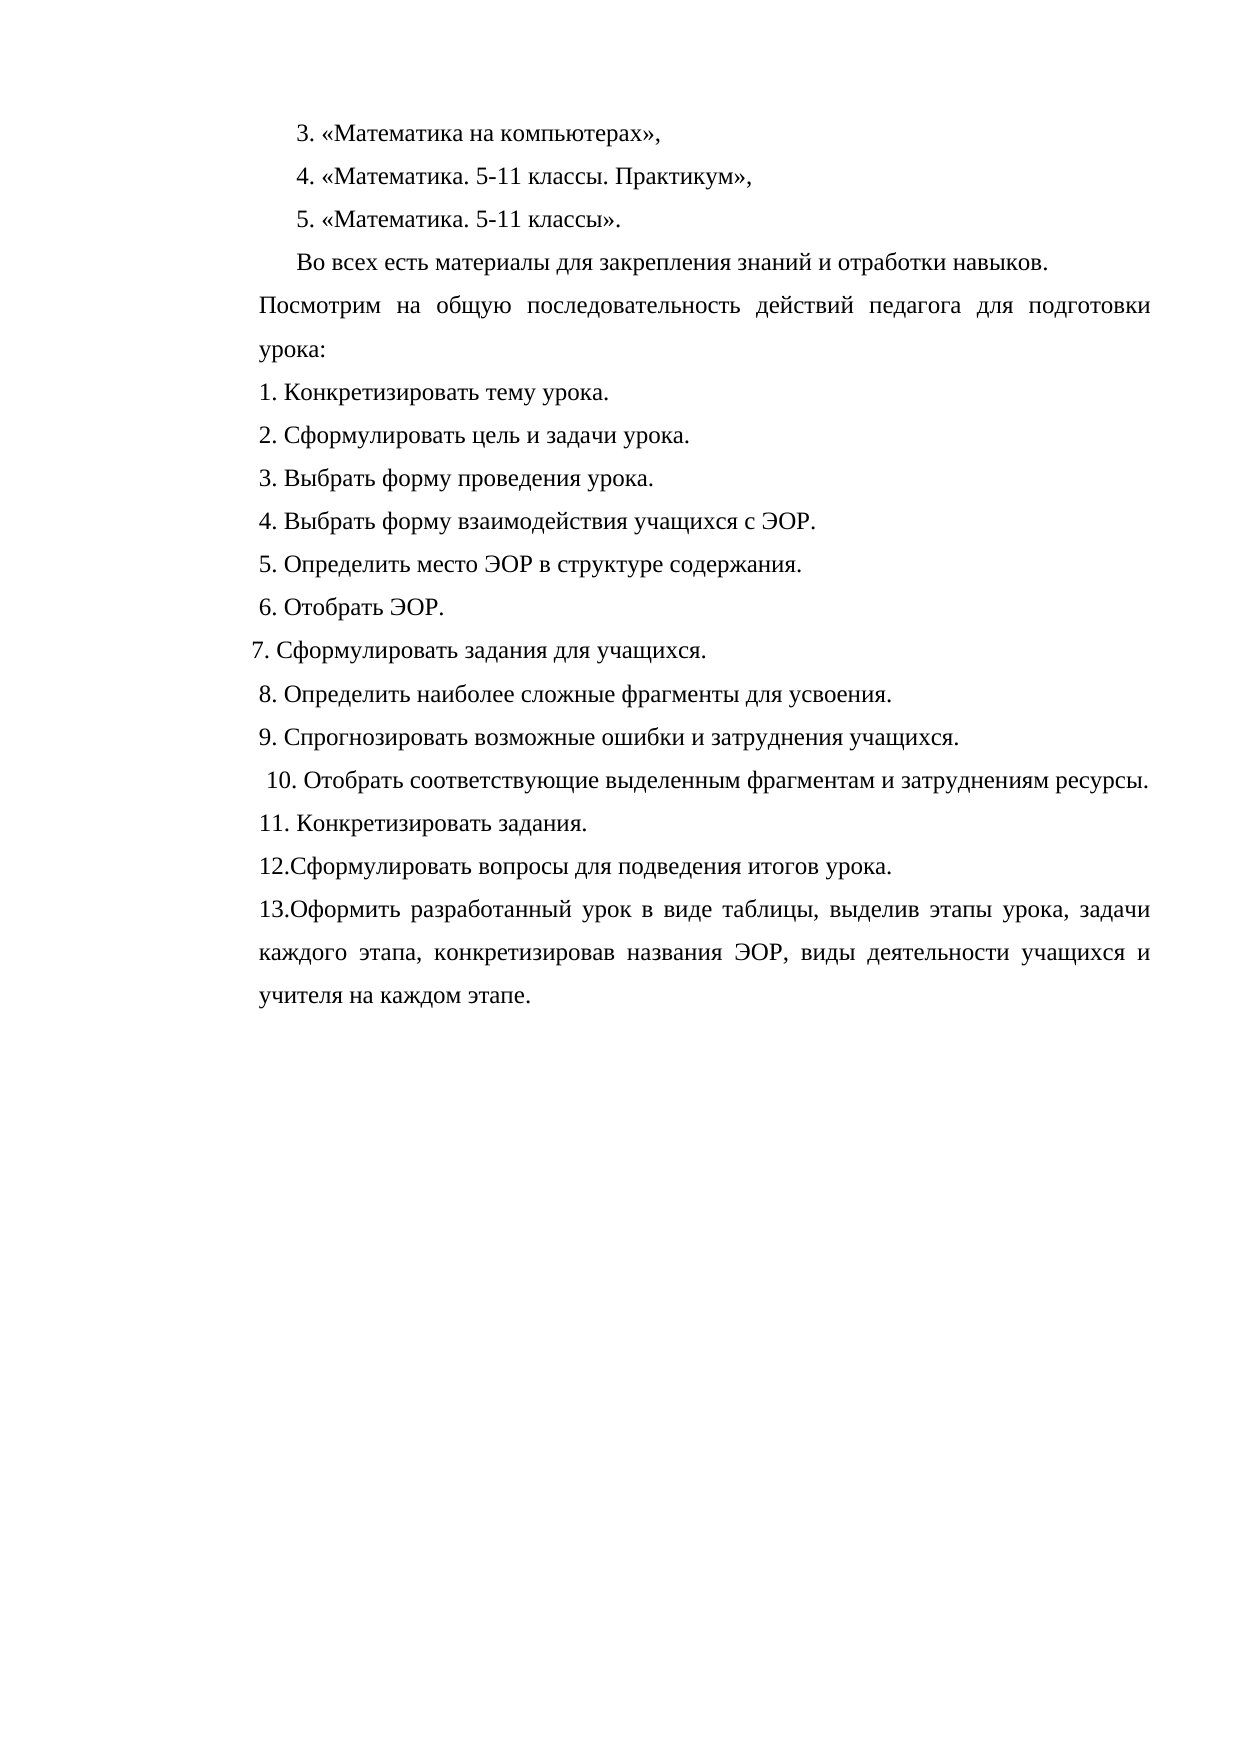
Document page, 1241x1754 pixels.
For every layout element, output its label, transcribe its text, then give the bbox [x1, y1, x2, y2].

text 2. Сформулировать цель и задачи урока. [258, 420, 1152, 449]
text 13.Оформить разработанный урок в виде таблицы, выделив этапы урока, задачи каждого этапа, конкретизировав названия ЭОР, виды деятельности учащихся и учителя на каждом этапе. [258, 894, 1152, 1009]
list Во всех есть материалы для закрепления знаний и отработки навыков. [296, 247, 1152, 276]
text 9. Спрогнозировать возможные ошибки и затруднения учащихся. [258, 722, 1152, 751]
list 3. «Математика на компьютерах», [296, 118, 1152, 147]
text 6. Отобрать ЭОР. [258, 592, 1152, 621]
text 4. Выбрать форму взаимодействия учащихся с ЭОР. [258, 506, 1152, 535]
list 7. Сформулировать задания для учащихся. [251, 636, 1152, 664]
text 8. Определить наиболее сложные фрагменты для усвоения. [258, 679, 1152, 707]
text 1. Конкретизировать тему урока. [258, 377, 1152, 406]
text 3. Выбрать форму проведения урока. [258, 463, 1152, 492]
text 5. Определить место ЭОР в структуре содержания. [258, 549, 1152, 578]
list 10. Отобрать соответствующие выделенным фрагментам и затруднениям ресурсы. [266, 765, 1152, 794]
text 11. Конкретизировать задания. [258, 808, 1152, 837]
text 12.Сформулировать вопросы для подведения итогов урока. [258, 851, 1152, 880]
list 5. «Математика. 5-11 классы». [296, 204, 1152, 233]
text Посмотрим на общую последовательность действий педагога для подготовки урока: [258, 291, 1152, 362]
list 4. «Математика. 5-11 классы. Практикум», [296, 161, 1152, 190]
